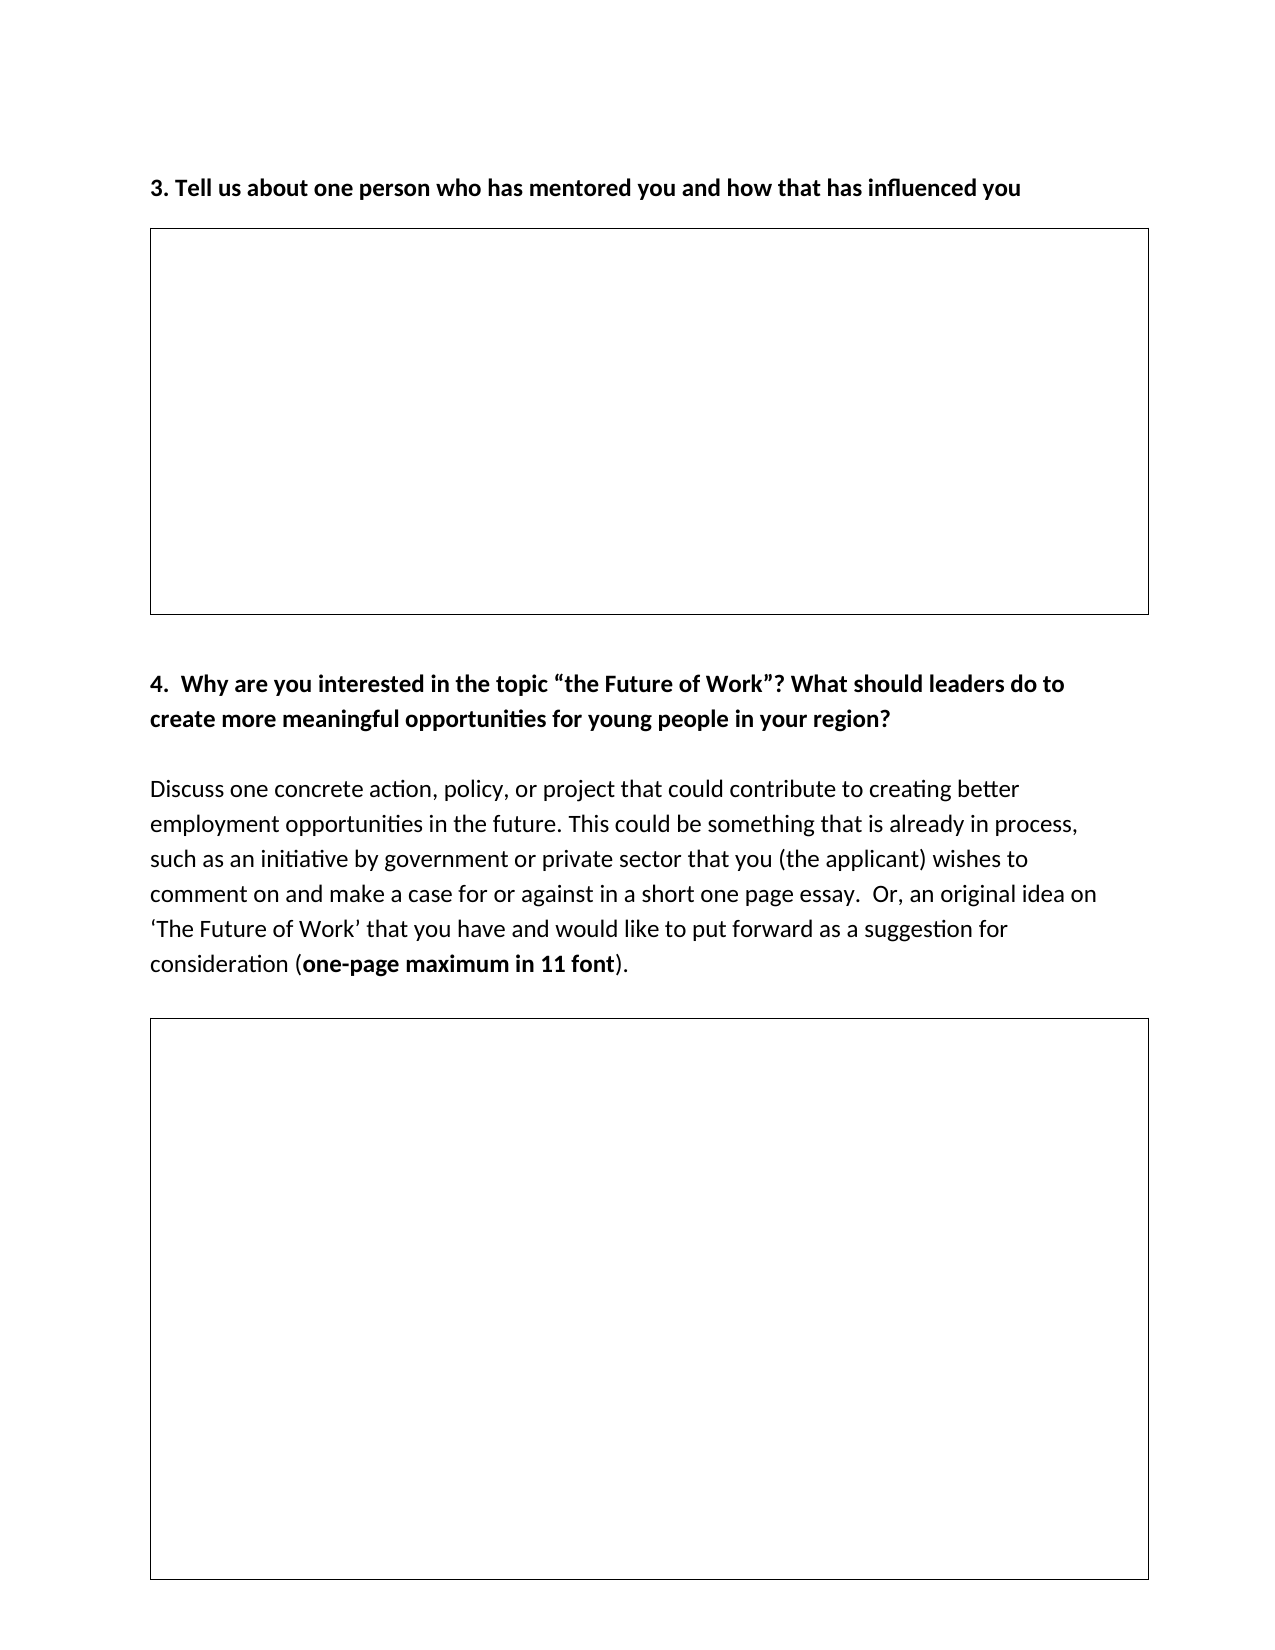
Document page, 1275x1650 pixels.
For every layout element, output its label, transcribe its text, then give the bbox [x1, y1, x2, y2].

table_header [151, 229, 1148, 614]
table_header [151, 1019, 1148, 1579]
text 4. Why are you interested in the topic “the Future of Work”? What should leaders do to create more meaningful opportunities for young people in your region? [150, 668, 1125, 733]
text 3. Tell us about one person who has mentored you and how that has influenced you [150, 172, 1125, 202]
text Discuss one concrete action, policy, or project that could contribute to creating better employment opportunities in the future. This could be something that is already in process, such as an initiative by government or private sector that you (the applicant) wishes to comment on and make a case for or against in a short one page essay. Or, an original idea on ‘The Future of Work’ that you have and would like to put forward as a suggestion for consideration (one-page maximum in 11 font). [150, 773, 1125, 978]
